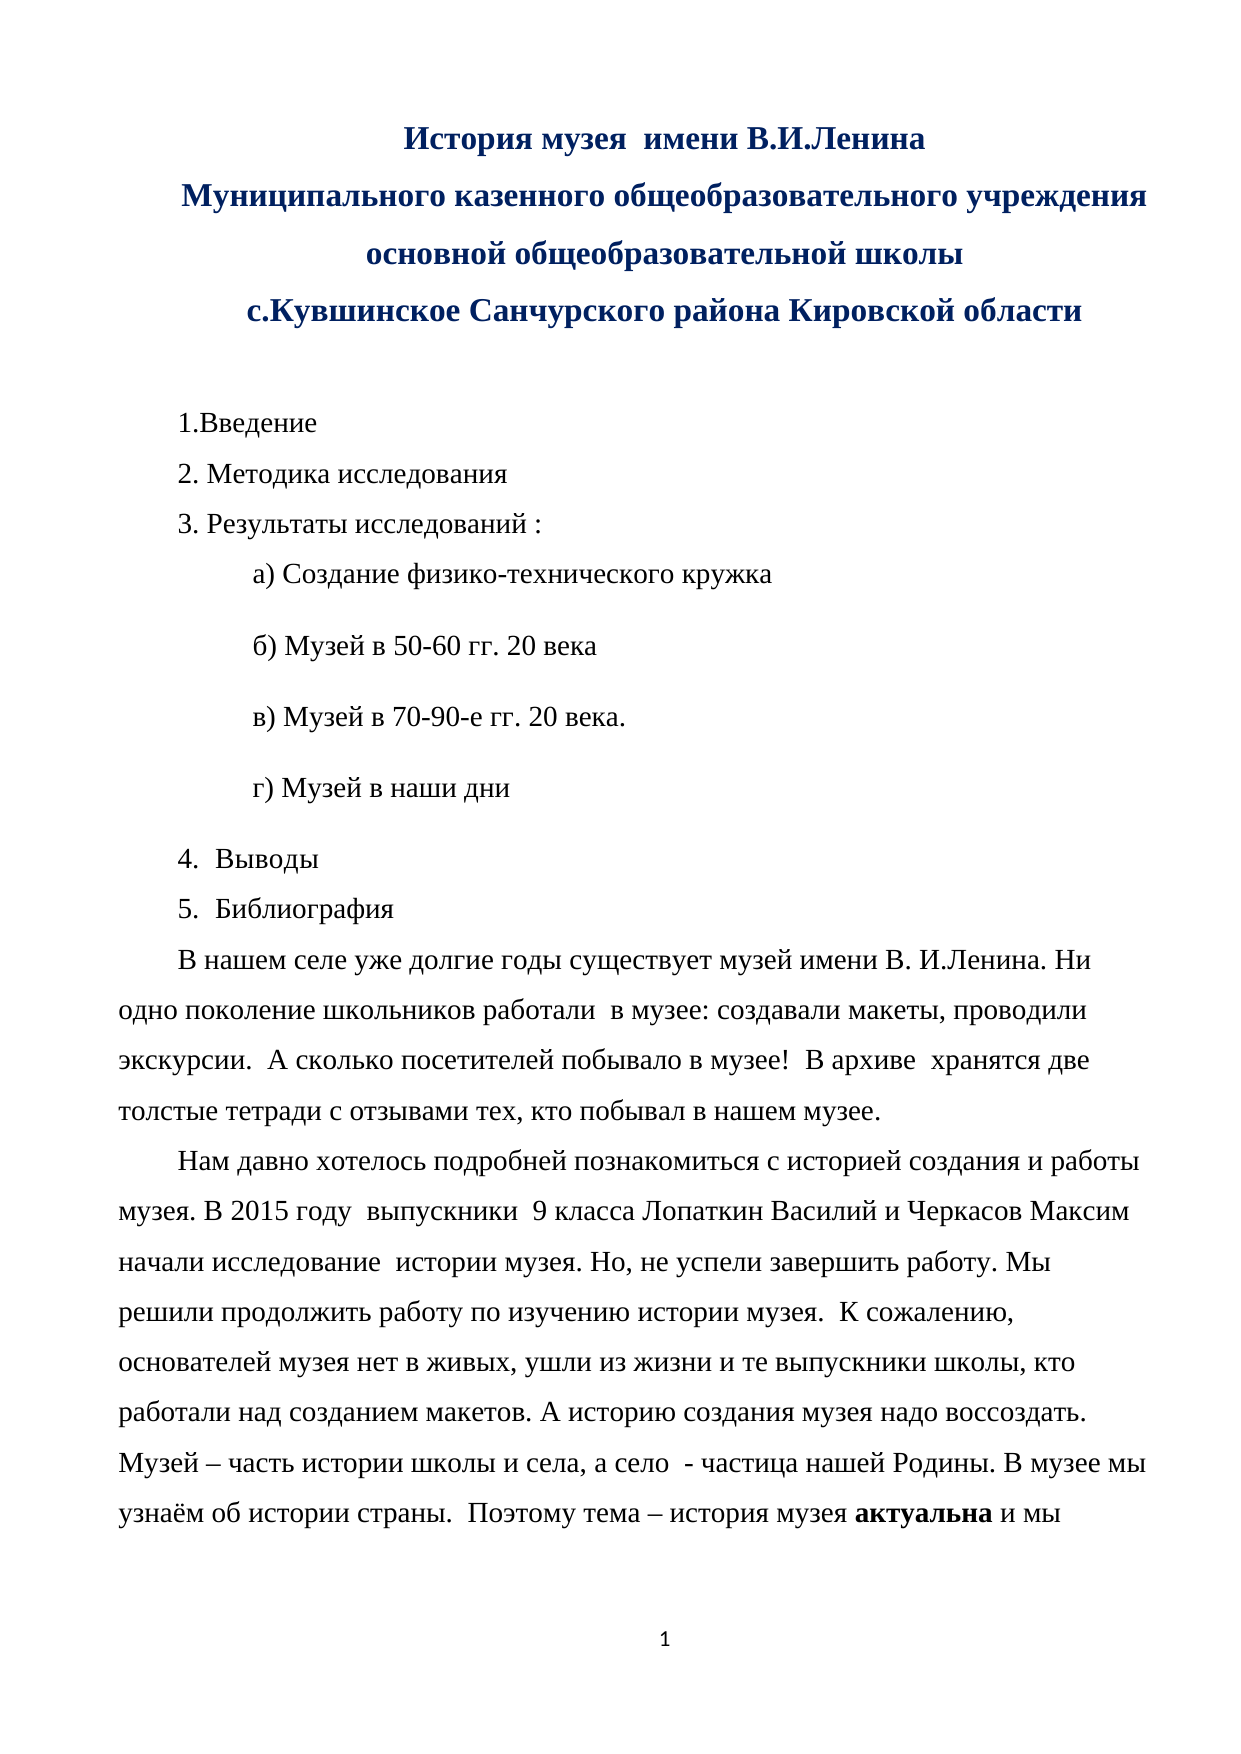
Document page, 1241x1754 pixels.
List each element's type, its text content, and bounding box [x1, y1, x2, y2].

text 3. Результаты исследований : [177, 506, 1152, 540]
text б) Музей в 50-60 гг. 20 века [252, 628, 1152, 661]
list Библиография [177, 891, 1152, 925]
text 1.Введение [177, 406, 1152, 439]
text г) Музей в наши дни [252, 770, 1152, 803]
text История музея имени В.И.Ленина [177, 118, 1152, 156]
text с.Кувшинское Санчурского района Кировской области [177, 291, 1152, 329]
text в) Музей в 70-90-е гг. 20 века. [252, 699, 1152, 732]
list Выводы [177, 841, 1152, 875]
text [118, 1143, 1152, 1529]
text а) Создание физико-технического кружка [252, 557, 1152, 590]
text В нашем селе уже долгие годы существует музей имени В. И.Ленина. Ни одно поколение школьников работали в музее: создавали макеты, проводили экскурсии. А сколько посетителей побывало в музее! В архиве хранятся две толстые тетради с отзывами тех, кто побывал в нашем музее. [118, 942, 1152, 1126]
text Муниципального казенного общеобразовательного учреждения основной общеобразовательной школы [177, 176, 1152, 271]
text 2. Методика исследования [177, 456, 1152, 489]
